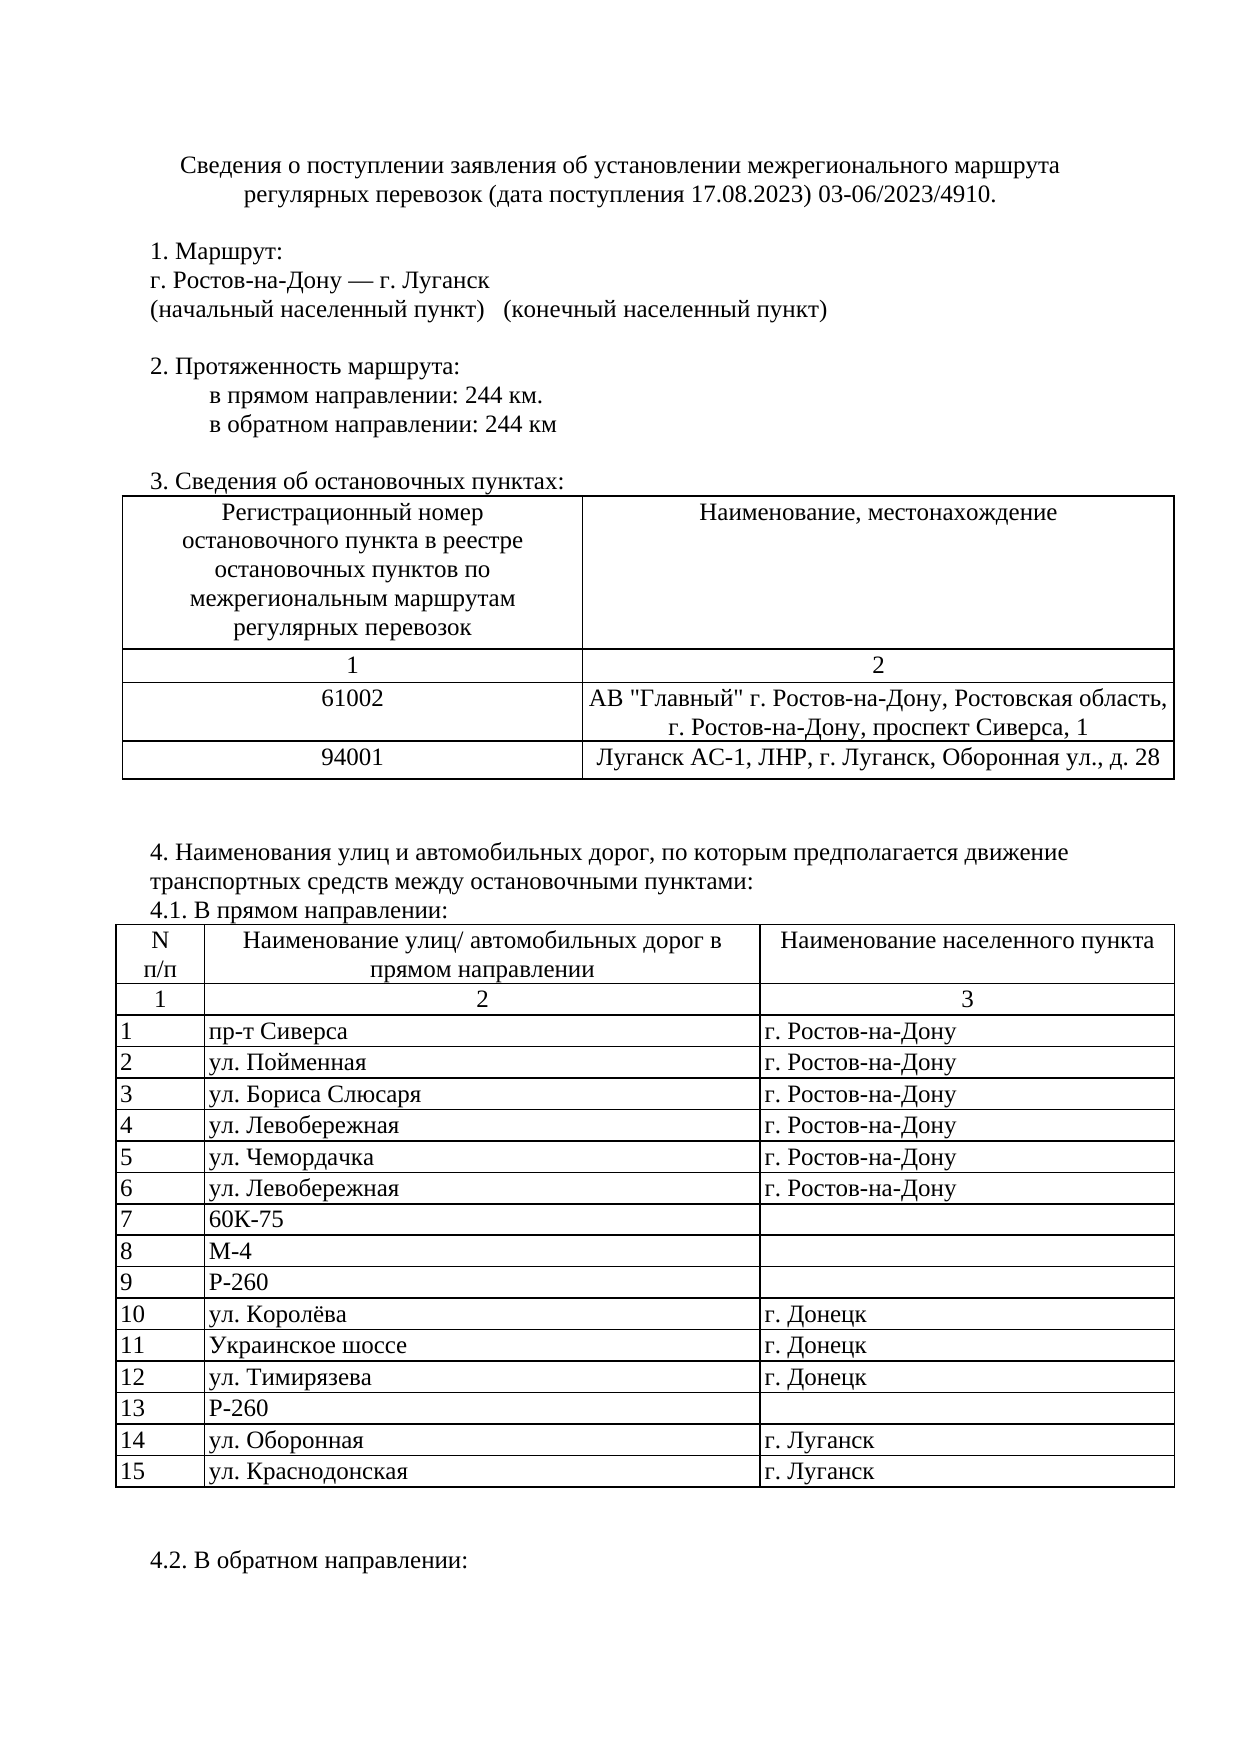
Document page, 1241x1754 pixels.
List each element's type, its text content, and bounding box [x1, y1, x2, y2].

table_cell [761, 1267, 1174, 1297]
table_cell г. Донецк [761, 1330, 1174, 1360]
table_cell ул. Левобережная [205, 1173, 759, 1203]
table_cell 2 [117, 1047, 204, 1077]
table_cell ул. Чемордачка [205, 1142, 759, 1171]
table_cell 61002 [123, 683, 582, 740]
table_cell 5 [117, 1142, 204, 1171]
table_cell 1 [123, 650, 582, 681]
table_cell г. Донецк [761, 1362, 1174, 1392]
text в обратном направлении: 244 км [150, 409, 1090, 437]
table_cell 12 [117, 1362, 204, 1392]
table_header Наименование, местонахождение [583, 497, 1173, 648]
table_cell 1 [117, 1016, 204, 1046]
table_cell ул. Королёва [205, 1299, 759, 1329]
table_cell г. Ростов-на-Дону [761, 1047, 1174, 1077]
table_cell Р-260 [205, 1267, 759, 1297]
text 4. Наименования улиц и автомобильных дорог, по которым предполагается движение транспортных средств между остановочными пунктами: [150, 837, 1090, 895]
table_header Регистрационный номер остановочного пункта в реестре остановочных пунктов по межрегиональным маршрутам регулярных перевозок [123, 497, 582, 648]
text в прямом направлении: 244 км. [150, 380, 1090, 409]
table_cell г. Донецк [761, 1299, 1174, 1329]
table_cell 13 [117, 1393, 204, 1423]
table_cell 1 [117, 984, 204, 1014]
table_cell Украинское шоссе [205, 1330, 759, 1360]
table_cell г. Ростов-на-Дону [761, 1110, 1174, 1140]
table_header Наименование населенного пункта [761, 925, 1174, 983]
table_cell 3 [117, 1079, 204, 1108]
table_cell ул. Бориса Слюсаря [205, 1079, 759, 1108]
table_cell 60К-75 [205, 1205, 759, 1234]
table_cell Р-260 [205, 1393, 759, 1423]
table_cell г. Ростов-на-Дону [761, 1173, 1174, 1203]
table_cell 2 [583, 650, 1173, 681]
table_cell пр-т Сиверса [205, 1016, 759, 1046]
table_cell 7 [117, 1205, 204, 1234]
table_header N п/п [117, 925, 204, 983]
table_cell АВ "Главный" г. Ростов-на-Дону, Ростовская область, г. Ростов-на-Дону, проспект Сиверса, 1 [583, 683, 1173, 740]
table_cell [761, 1393, 1174, 1423]
text Сведения о поступлении заявления об установлении межрегионального маршрута регулярных перевозок (дата поступления 17.08.2023) 03-06/2023/4910. [150, 150, 1090, 207]
table_header Наименование улиц/ автомобильных дорог в прямом направлении [205, 925, 759, 983]
table_cell Луганск АС-1, ЛНР, г. Луганск, Оборонная ул., д. 28 [583, 742, 1173, 778]
text 1. Маршрут: [150, 236, 1090, 265]
table_cell 9 [117, 1267, 204, 1297]
table_cell 14 [117, 1425, 204, 1454]
table_cell г. Ростов-на-Дону [761, 1079, 1174, 1108]
table_cell ул. Тимирязева [205, 1362, 759, 1392]
table_cell 4 [117, 1110, 204, 1140]
table_cell ул. Левобережная [205, 1110, 759, 1140]
text (начальный населенный пункт) (конечный населенный пункт) [150, 294, 1090, 322]
table_cell 2 [205, 984, 759, 1014]
text 4.1. В прямом направлении: [150, 895, 1090, 924]
table_cell ул. Краснодонская [205, 1456, 759, 1486]
table_cell [761, 1236, 1174, 1266]
text г. Ростов-на-Дону — г. Луганск [150, 265, 1090, 294]
table_cell г. Луганск [761, 1456, 1174, 1486]
table_cell г. Луганск [761, 1425, 1174, 1454]
table_cell 15 [117, 1456, 204, 1486]
text 4.2. В обратном направлении: [150, 1545, 1090, 1574]
table_cell 10 [117, 1299, 204, 1329]
table_cell г. Ростов-на-Дону [761, 1142, 1174, 1171]
table_cell М-4 [205, 1236, 759, 1266]
table_cell 11 [117, 1330, 204, 1360]
text 3. Сведения об остановочных пунктах: [150, 466, 1090, 495]
table_cell [761, 1205, 1174, 1234]
table_cell 6 [117, 1173, 204, 1203]
table_cell ул. Оборонная [205, 1425, 759, 1454]
table_cell 3 [761, 984, 1174, 1014]
table_cell 8 [117, 1236, 204, 1266]
text 2. Протяженность маршрута: [150, 351, 1090, 380]
table_cell 94001 [123, 742, 582, 778]
table_cell ул. Пойменная [205, 1047, 759, 1077]
table_cell г. Ростов-на-Дону [761, 1016, 1174, 1046]
